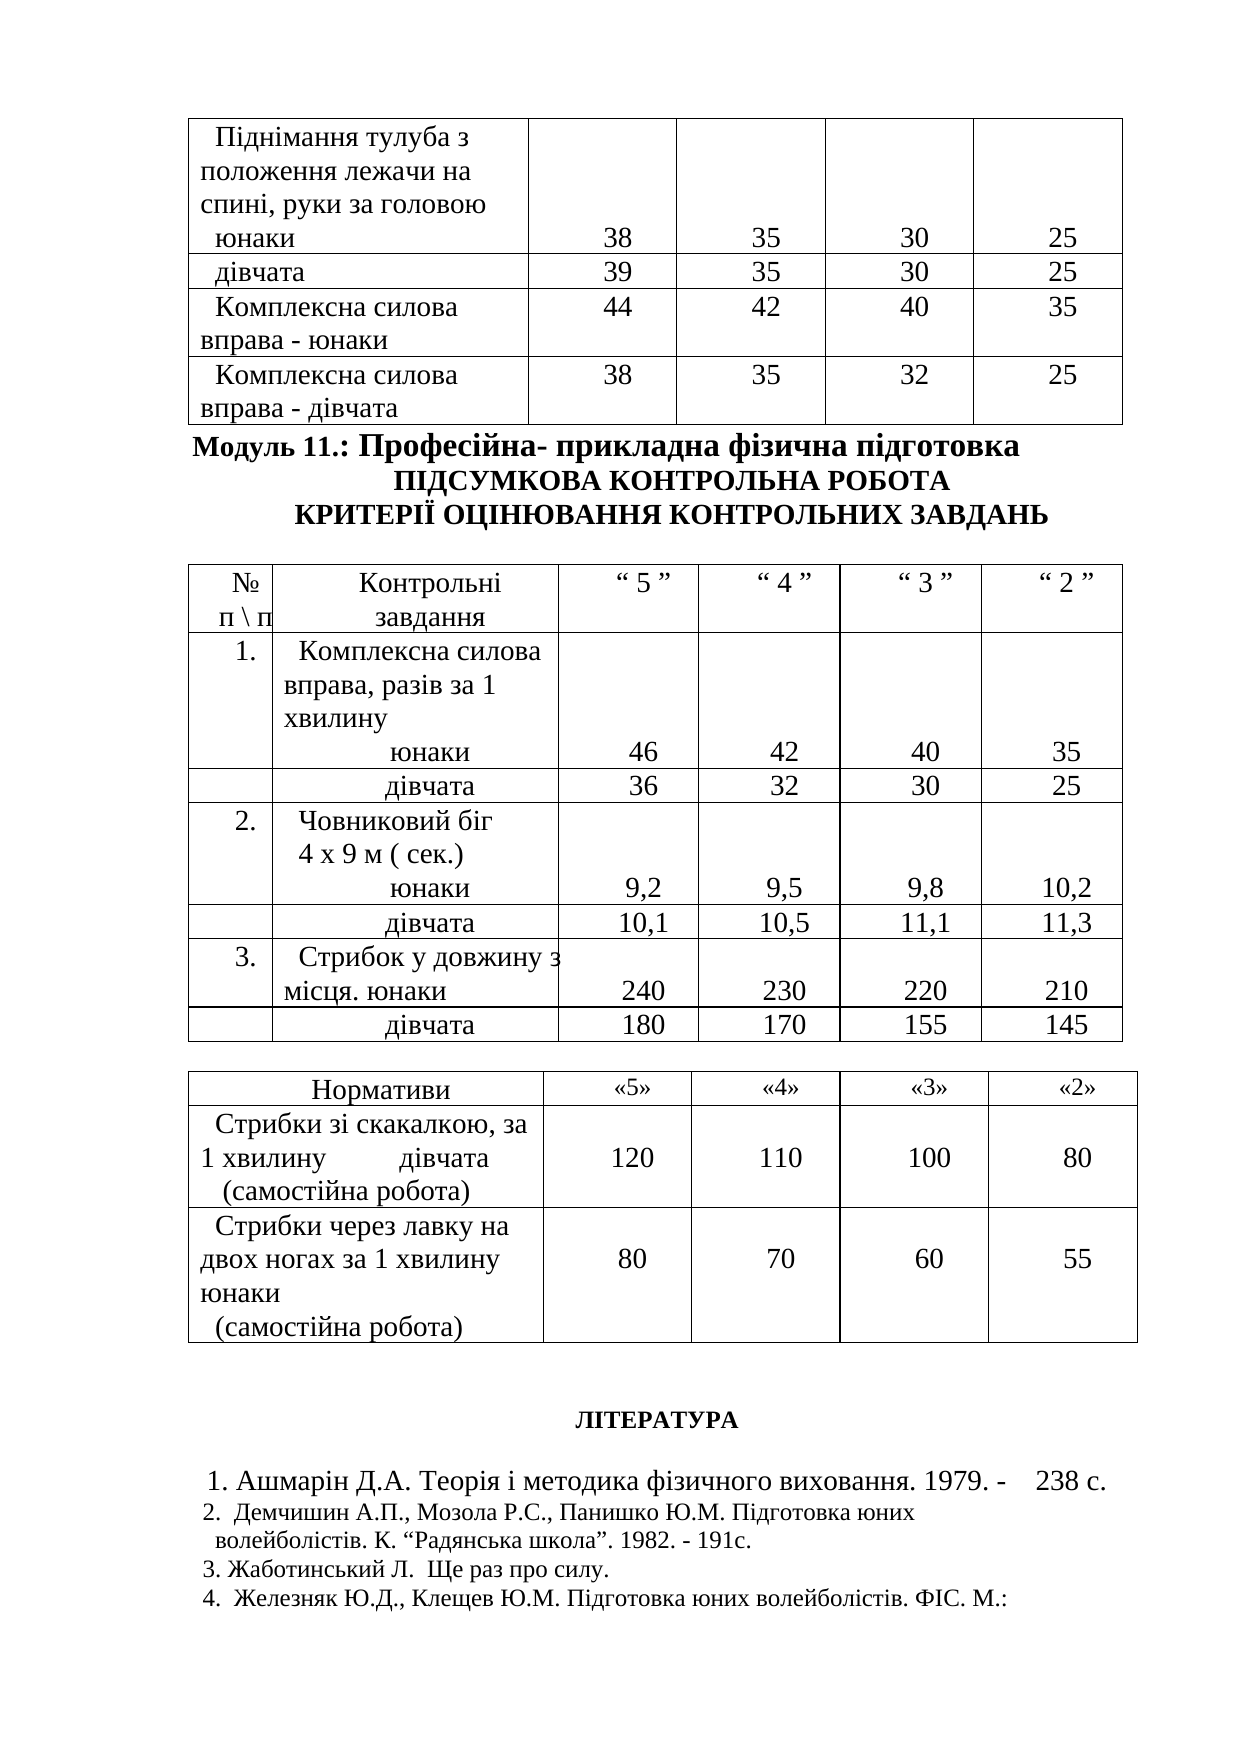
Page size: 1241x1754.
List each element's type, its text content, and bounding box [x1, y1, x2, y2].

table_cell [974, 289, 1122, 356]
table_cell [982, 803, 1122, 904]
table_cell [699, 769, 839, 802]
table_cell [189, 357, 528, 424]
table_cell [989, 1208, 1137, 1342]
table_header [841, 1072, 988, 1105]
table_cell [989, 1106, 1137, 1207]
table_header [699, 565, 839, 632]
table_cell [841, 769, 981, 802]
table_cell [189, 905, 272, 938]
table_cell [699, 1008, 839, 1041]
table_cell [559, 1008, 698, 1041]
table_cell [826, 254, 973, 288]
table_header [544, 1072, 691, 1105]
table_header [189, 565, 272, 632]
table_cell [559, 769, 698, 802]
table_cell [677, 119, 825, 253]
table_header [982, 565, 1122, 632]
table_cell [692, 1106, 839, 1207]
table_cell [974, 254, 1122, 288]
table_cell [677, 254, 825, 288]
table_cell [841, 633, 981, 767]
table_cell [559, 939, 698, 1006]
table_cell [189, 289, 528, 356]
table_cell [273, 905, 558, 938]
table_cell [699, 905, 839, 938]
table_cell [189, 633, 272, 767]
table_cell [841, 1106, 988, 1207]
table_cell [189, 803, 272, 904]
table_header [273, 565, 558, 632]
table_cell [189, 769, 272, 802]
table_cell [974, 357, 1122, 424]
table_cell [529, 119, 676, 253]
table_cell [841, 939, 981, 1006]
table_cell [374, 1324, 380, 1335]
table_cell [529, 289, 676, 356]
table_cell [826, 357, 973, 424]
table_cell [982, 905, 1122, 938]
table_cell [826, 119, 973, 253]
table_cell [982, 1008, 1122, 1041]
text 4. Железняк Ю.Д., Клещев Ю.М. Підготовка юних волейболістів. ФІС. М.: [177, 1583, 1137, 1612]
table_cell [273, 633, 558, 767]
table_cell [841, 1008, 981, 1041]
text 3. Жаботинський Л. Ще раз про силу. [177, 1554, 1137, 1583]
text КРИТЕРІЇ ОЦІНЮВАННЯ КОНТРОЛЬНИХ ЗАВДАНЬ [177, 497, 1152, 531]
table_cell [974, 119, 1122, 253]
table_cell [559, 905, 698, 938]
text волейболістів. К. “Радянська школа”. 1982. - 191с. [215, 1525, 1152, 1554]
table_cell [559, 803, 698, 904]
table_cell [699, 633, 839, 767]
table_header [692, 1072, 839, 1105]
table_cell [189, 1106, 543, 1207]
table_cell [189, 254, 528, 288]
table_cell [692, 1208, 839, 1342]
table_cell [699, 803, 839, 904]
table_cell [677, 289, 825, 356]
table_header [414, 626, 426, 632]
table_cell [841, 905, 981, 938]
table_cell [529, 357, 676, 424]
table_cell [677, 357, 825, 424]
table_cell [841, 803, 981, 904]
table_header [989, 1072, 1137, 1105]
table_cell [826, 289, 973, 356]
text 1. Ашмарін Д.А. Теорія і методика фізичного виховання. 1979. - 238 с. [177, 1463, 1152, 1497]
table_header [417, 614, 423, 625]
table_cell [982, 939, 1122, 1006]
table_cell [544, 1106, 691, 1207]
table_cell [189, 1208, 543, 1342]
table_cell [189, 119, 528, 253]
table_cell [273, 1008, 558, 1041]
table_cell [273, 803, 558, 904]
text Модуль 11.: Професійна- прикладна фізична підготовка [177, 425, 1152, 463]
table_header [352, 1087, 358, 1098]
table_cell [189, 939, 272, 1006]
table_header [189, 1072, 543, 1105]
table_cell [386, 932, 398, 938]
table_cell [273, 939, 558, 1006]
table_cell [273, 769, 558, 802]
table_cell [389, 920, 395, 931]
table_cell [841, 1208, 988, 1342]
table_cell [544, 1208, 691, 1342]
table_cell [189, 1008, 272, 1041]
text 2. Демчишин А.П., Мозола Р.С., Панишко Ю.М. Підготовка юних [177, 1497, 1137, 1525]
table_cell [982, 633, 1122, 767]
text ЛІТЕРАТУРА [177, 1406, 1137, 1434]
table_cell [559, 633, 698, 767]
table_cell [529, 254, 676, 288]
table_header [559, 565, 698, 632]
text ПІДСУМКОВА КОНТРОЛЬНА РОБОТА [177, 463, 1152, 497]
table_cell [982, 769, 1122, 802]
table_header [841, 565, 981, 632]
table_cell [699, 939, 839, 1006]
